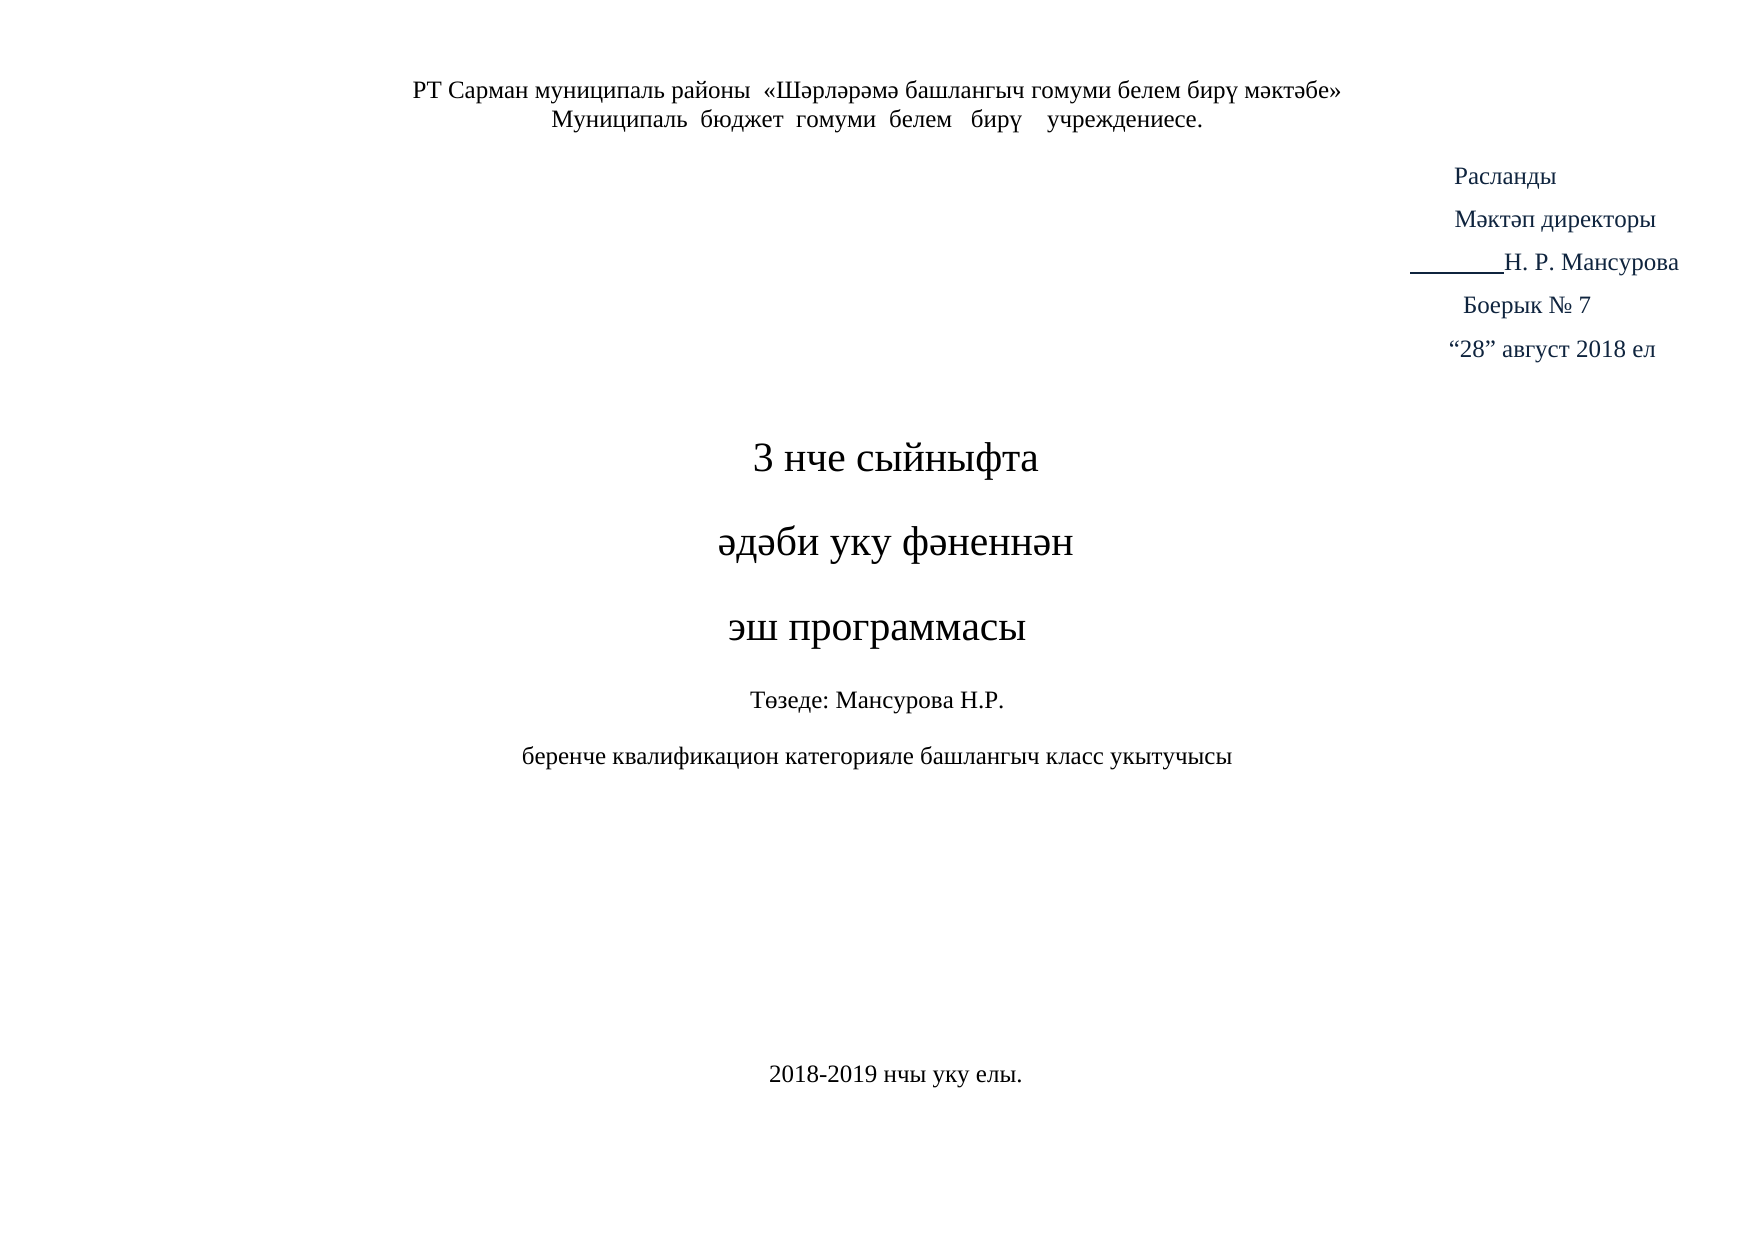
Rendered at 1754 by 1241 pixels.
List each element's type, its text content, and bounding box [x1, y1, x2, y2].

text эш программасы [75, 601, 1679, 649]
text әдәби уку фәненнән [112, 517, 1679, 565]
text Муниципаль бюджет гомуми белем бирү учреждениесе. [75, 104, 1679, 132]
text РТ Сарман муниципаль районы «Шәрләрәмә башлангыч гомуми белем бирү мәктәбе» [75, 75, 1679, 104]
text Төзеде: Мансурова Н.Р. [75, 686, 1679, 714]
text Боерык № 7 [75, 291, 1679, 319]
text Расланды [75, 161, 1679, 190]
text Н. Р. Мансурова [75, 247, 1679, 276]
text Мәктәп директоры [75, 204, 1679, 233]
text “28” август 2018 ел [75, 334, 1679, 362]
text 2018-2019 нчы уку елы. [112, 1059, 1679, 1087]
text 3 нче сыйныфта [112, 432, 1679, 480]
text беренче квалификацион категорияле башлангыч класс укытучысы [75, 741, 1679, 770]
